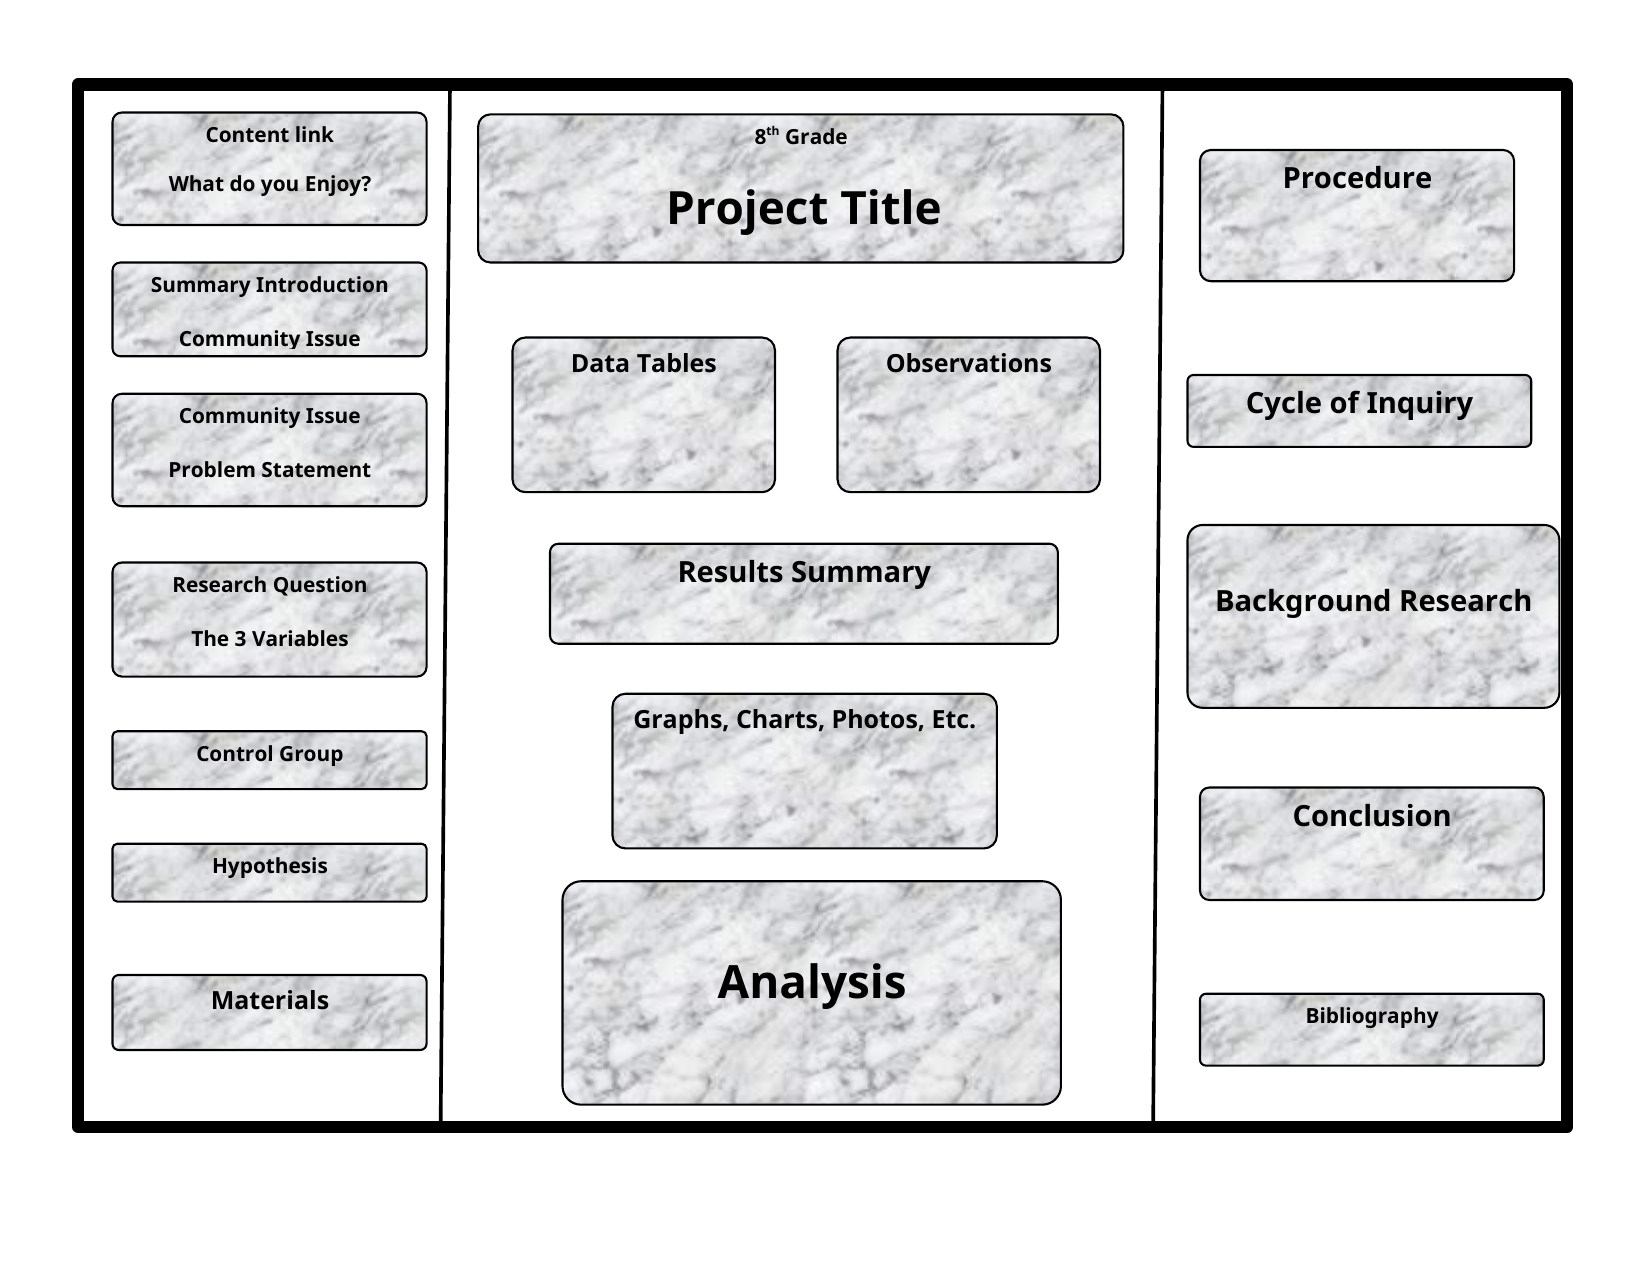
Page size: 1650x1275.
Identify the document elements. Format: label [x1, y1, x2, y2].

picture [114, 845, 425, 900]
picture [552, 545, 1056, 642]
picture [114, 264, 425, 355]
picture [114, 395, 425, 505]
picture [114, 114, 425, 223]
picture [514, 339, 773, 491]
picture [114, 733, 425, 788]
picture [564, 883, 1059, 1103]
picture [614, 695, 995, 847]
picture [1202, 152, 1513, 280]
picture [114, 564, 425, 675]
picture [839, 339, 1098, 491]
picture [1189, 377, 1530, 445]
picture [1202, 789, 1542, 898]
picture [480, 116, 1122, 261]
picture [1189, 527, 1558, 706]
picture [114, 977, 425, 1048]
picture [1202, 995, 1542, 1064]
